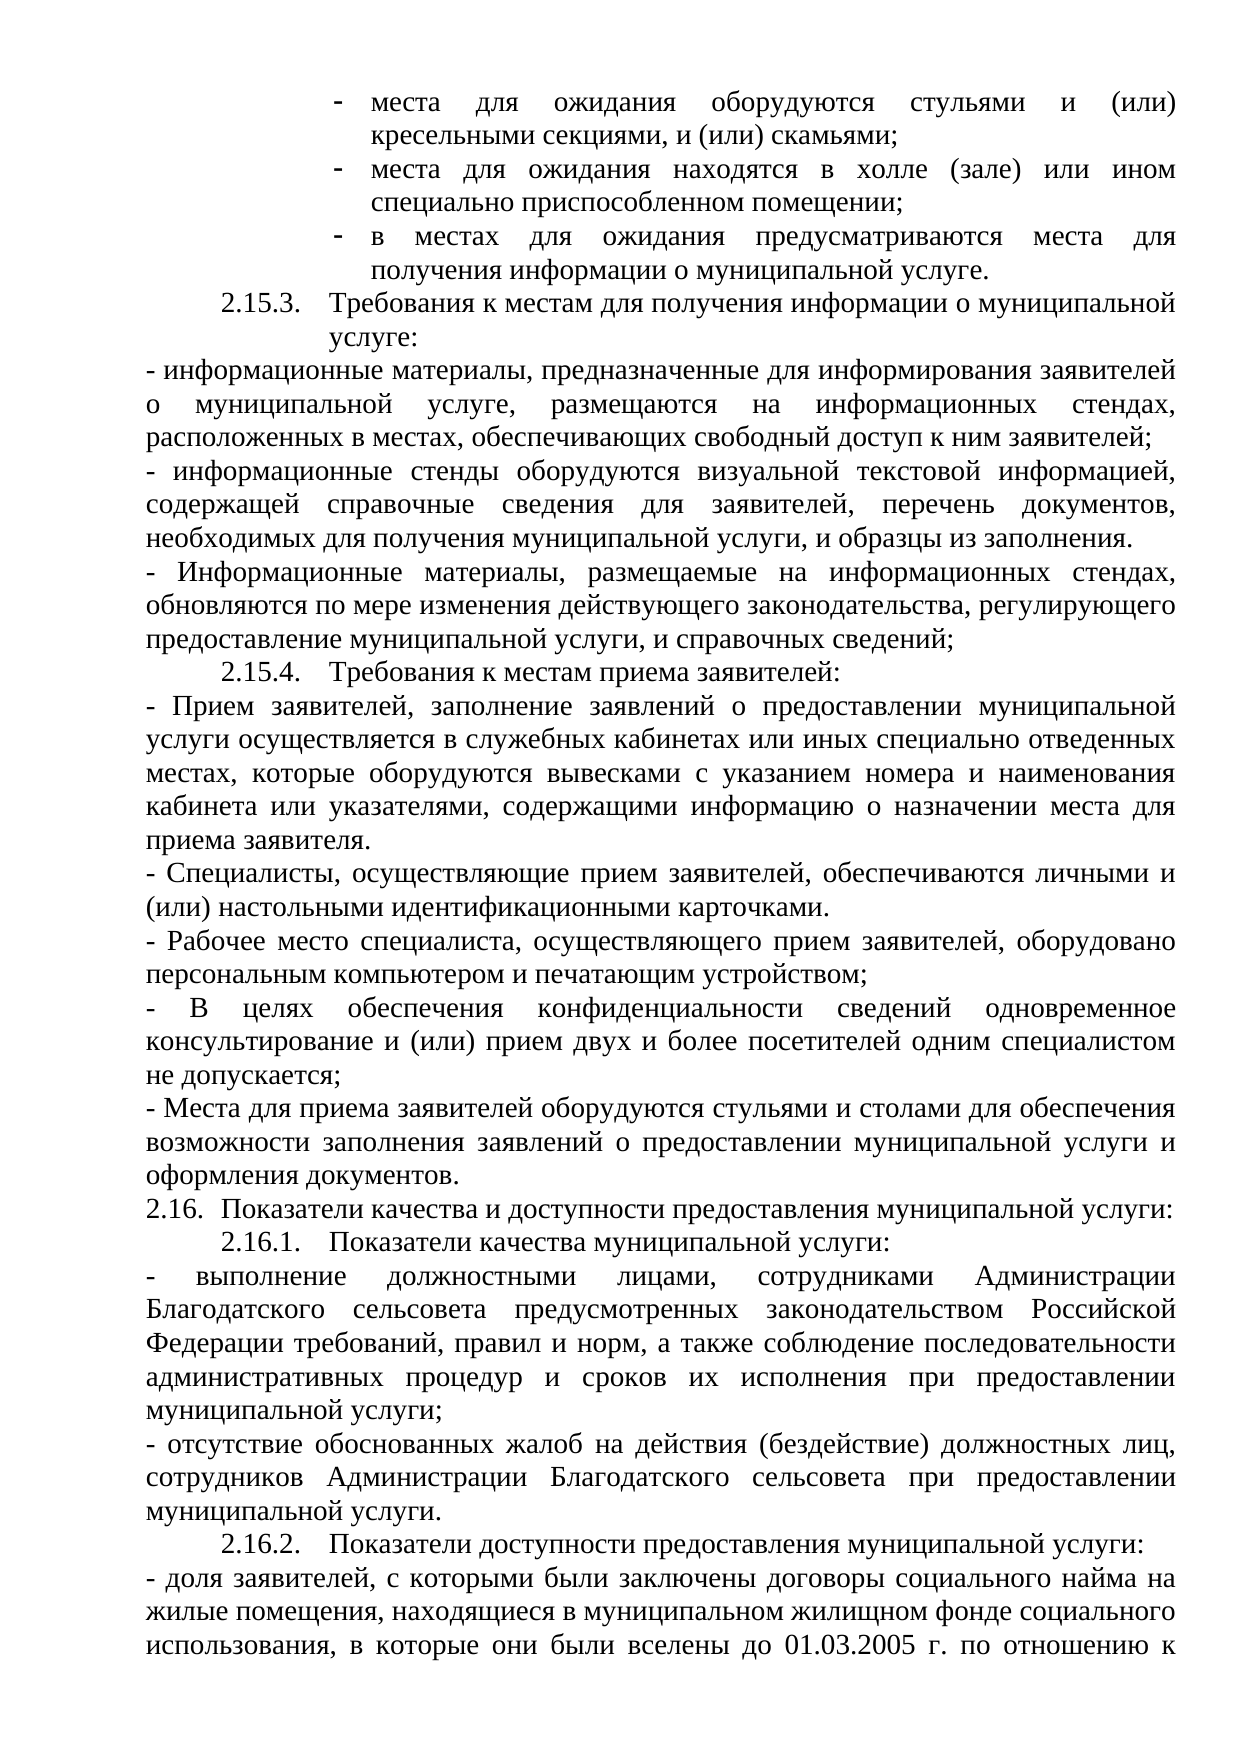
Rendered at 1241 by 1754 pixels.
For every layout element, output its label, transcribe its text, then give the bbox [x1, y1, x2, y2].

list места для ожидания находятся в холле (зале) или ином специально приспособленном помещении; [333, 151, 1177, 218]
text - Информационные материалы, размещаемые на информационных стендах, обновляются по мере изменения действующего законодательства, регулирующего предоставление муниципальной услуги, и справочных сведений; [146, 554, 1177, 654]
list Показатели качества муниципальной услуги: [221, 1224, 1177, 1258]
list Требования к местам для получения информации о муниципальной услуге: [221, 285, 1177, 352]
text - отсутствие обоснованных жалоб на действия (бездействие) должностных лиц, сотрудников Администрации Благодатского сельсовета при предоставлении муниципальной услуги. [146, 1426, 1177, 1526]
list места для ожидания оборудуются стульями и (или) кресельными секциями, и (или) скамьями; [333, 84, 1177, 151]
text - В целях обеспечения конфиденциальности сведений одновременное консультирование и (или) прием двух и более посетителей одним специалистом не допускается; [146, 990, 1177, 1090]
text - Специалисты, осуществляющие прием заявителей, обеспечиваются личными и (или) настольными идентификационными карточками. [146, 856, 1177, 923]
text - Прием заявителей, заполнение заявлений о предоставлении муниципальной услуги осуществляется в служебных кабинетах или иных специально отведенных местах, которые оборудуются вывесками с указанием номера и наименования кабинета или указателями, содержащими информацию о назначении места для приема заявителя. [146, 688, 1177, 856]
text - информационные стенды оборудуются визуальной текстовой информацией, содержащей справочные сведения для заявителей, перечень документов, необходимых для получения муниципальной услуги, и образцы из заполнения. [146, 453, 1177, 554]
text - выполнение должностными лицами, сотрудниками Администрации Благодатского сельсовета предусмотренных законодательством Российской Федерации требований, правил и норм, а также соблюдение последовательности административных процедур и сроков их исполнения при предоставлении муниципальной услуги; [146, 1258, 1177, 1426]
list в местах для ожидания предусматриваются места для получения информации о муниципальной услуге. [333, 218, 1177, 285]
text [146, 1560, 1177, 1661]
text - информационные материалы, предназначенные для информирования заявителей о муниципальной услуге, размещаются на информационных стендах, расположенных в местах, обеспечивающих свободный доступ к ним заявителей; [146, 352, 1177, 453]
text - Рабочее место специалиста, осуществляющего прием заявителей, оборудовано персональным компьютером и печатающим устройством; [146, 923, 1177, 990]
list Показатели качества и доступности предоставления муниципальной услуги: [146, 1191, 1177, 1224]
text - Места для приема заявителей оборудуются стульями и столами для обеспечения возможности заполнения заявлений о предоставлении муниципальной услуги и оформления документов. [146, 1090, 1177, 1191]
list Требования к местам приема заявителей: [221, 654, 1177, 688]
list Показатели доступности предоставления муниципальной услуги: [221, 1526, 1177, 1560]
